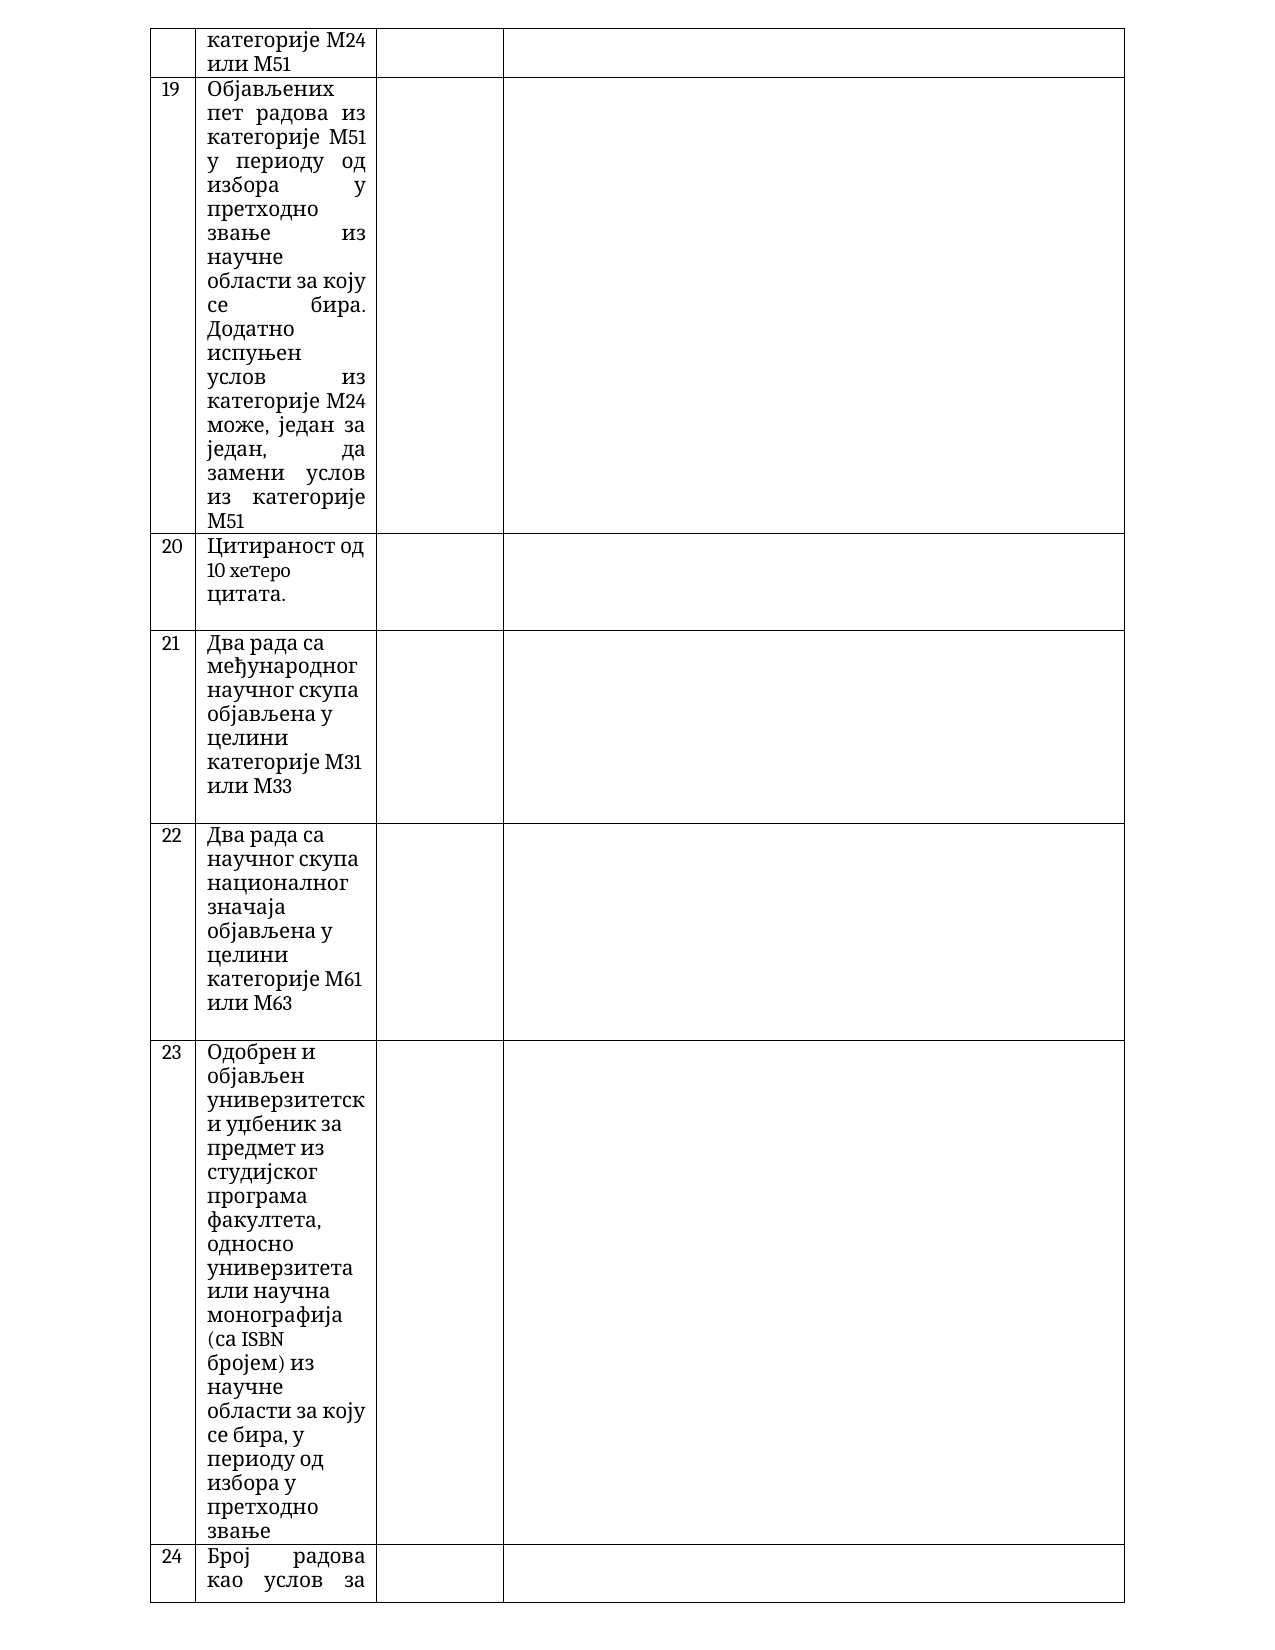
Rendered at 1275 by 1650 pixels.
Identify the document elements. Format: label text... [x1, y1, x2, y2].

table_cell [377, 1041, 503, 1544]
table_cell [196, 29, 376, 77]
table_cell 24 [151, 1545, 195, 1602]
table_cell 18 [151, 29, 195, 77]
table_cell 20 [151, 534, 195, 630]
table_cell Одобрен и објављен универзитетски уџбеник за предмет из студијског програма факултета, односно универзитета или научна монографија (са ISBN бројем) из научне области за коју се бира, у периоду од избора у претходно звање [196, 1041, 376, 1544]
table_cell [377, 824, 503, 1039]
table_cell [504, 78, 1124, 533]
table_cell 21 [151, 631, 195, 823]
table_cell [504, 534, 1124, 630]
table_cell [377, 29, 503, 77]
table_cell Два рада са научног скупа националног значаја објављена у целини категорије М61 или М63 [196, 824, 376, 1039]
table_cell Објављених пет радова из категорије М51 у периоду од избора у претходно звање из научне области за коју се бира. Додатно испуњен услов из категорије М24 може, један за један, да замени услов из категорије М51 [196, 78, 376, 533]
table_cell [196, 1545, 376, 1602]
table_cell [377, 631, 503, 823]
table_cell Два рада са међународног научног скупа објављена у целини категорије М31 или М33 [196, 631, 376, 823]
table_cell [377, 534, 503, 630]
table_cell 22 [151, 824, 195, 1039]
table_cell [504, 824, 1124, 1039]
table_cell [504, 631, 1124, 823]
table_cell [504, 1041, 1124, 1544]
table_cell [377, 1545, 503, 1602]
table_cell [504, 29, 1124, 77]
table_cell [504, 1545, 1124, 1602]
table_cell 19 [151, 78, 195, 533]
table_cell [377, 78, 503, 533]
table_cell 23 [151, 1041, 195, 1544]
table_cell Цитираност од 10 xeтepo цитата. [196, 534, 376, 630]
